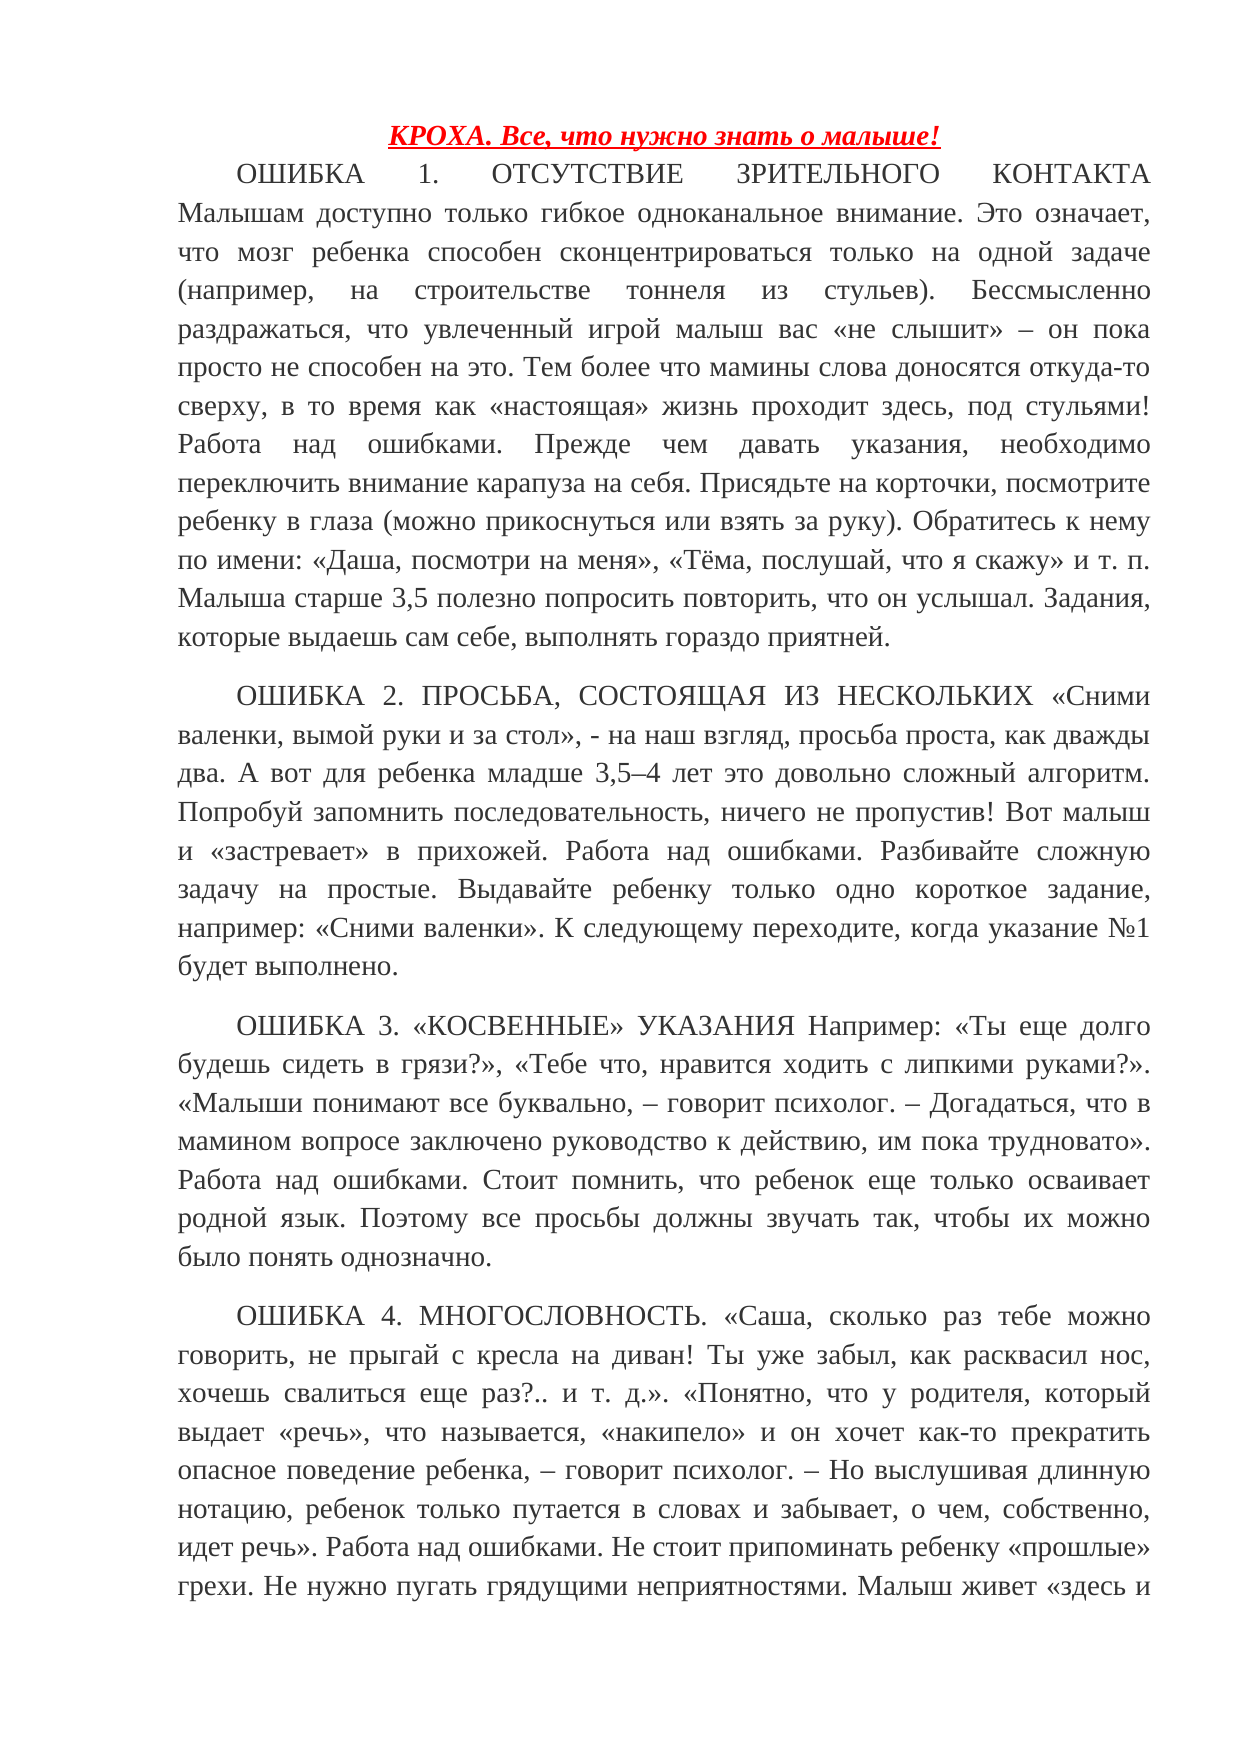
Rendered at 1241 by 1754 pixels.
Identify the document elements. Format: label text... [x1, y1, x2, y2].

text КРОХА. Все, что нужно знать о малыше! [177, 118, 1152, 152]
text ОШИБКА 2. ПРОСЬБА, СОСТОЯЩАЯ ИЗ НЕСКОЛЬКИХ «Сними валенки, вымой руки и за стол», - на наш взгляд, просьба проста, как дважды два. А вот для ребенка младше 3,5–4 лет это довольно сложный алгоритм. Попробуй запомнить последовательность, ничего не пропустив! Вот малыш и «застревает» в прихожей. Работа над ошибками. Разбивайте сложную задачу на простые. Выдавайте ребенку только одно короткое задание, например: «Сними валенки». К следующему переходите, когда указание №1 будет выполнено. [177, 678, 1152, 982]
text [177, 1298, 1152, 1602]
text ОШИБКА 3. «КОСВЕННЫЕ» УКАЗАНИЯ Например: «Ты еще долго будешь сидеть в грязи?», «Тебе что, нравится ходить с липкими руками?». «Малыши понимают все буквально, – говорит психолог. – Догадаться, что в мамином вопросе заключено руководство к действию, им пока трудновато». Работа над ошибками. Стоит помнить, что ребенок еще только осваивает родной язык. Поэтому все просьбы должны звучать так, чтобы их можно было понять однозначно. [177, 1008, 1152, 1272]
text ОШИБКА 1. ОТСУТСТВИЕ ЗРИТЕЛЬНОГО КОНТАКТА Малышам доступно только гибкое одноканальное внимание. Это означает, что мозг ребенка способен сконцентрироваться только на одной задаче (например, на строительстве тоннеля из стульев). Бессмысленно раздражаться, что увлеченный игрой малыш вас «не слышит» – он пока просто не способен на это. Тем более что мамины слова доносятся откуда-то сверху, в то время как «настоящая» жизнь проходит здесь, под стульями! Работа над ошибками. Прежде чем давать указания, необходимо переключить внимание карапуза на себя. Присядьте на корточки, посмотрите ребенку в глаза (можно прикоснуться или взять за руку). Обратитесь к нему по имени: «Даша, посмотри на меня», «Тёма, послушай, что я скажу» и т. п. Малыша старше 3,5 полезно попросить повторить, что он услышал. Задания, которые выдаешь сам себе, выполнять гораздо приятней. [177, 157, 1152, 653]
